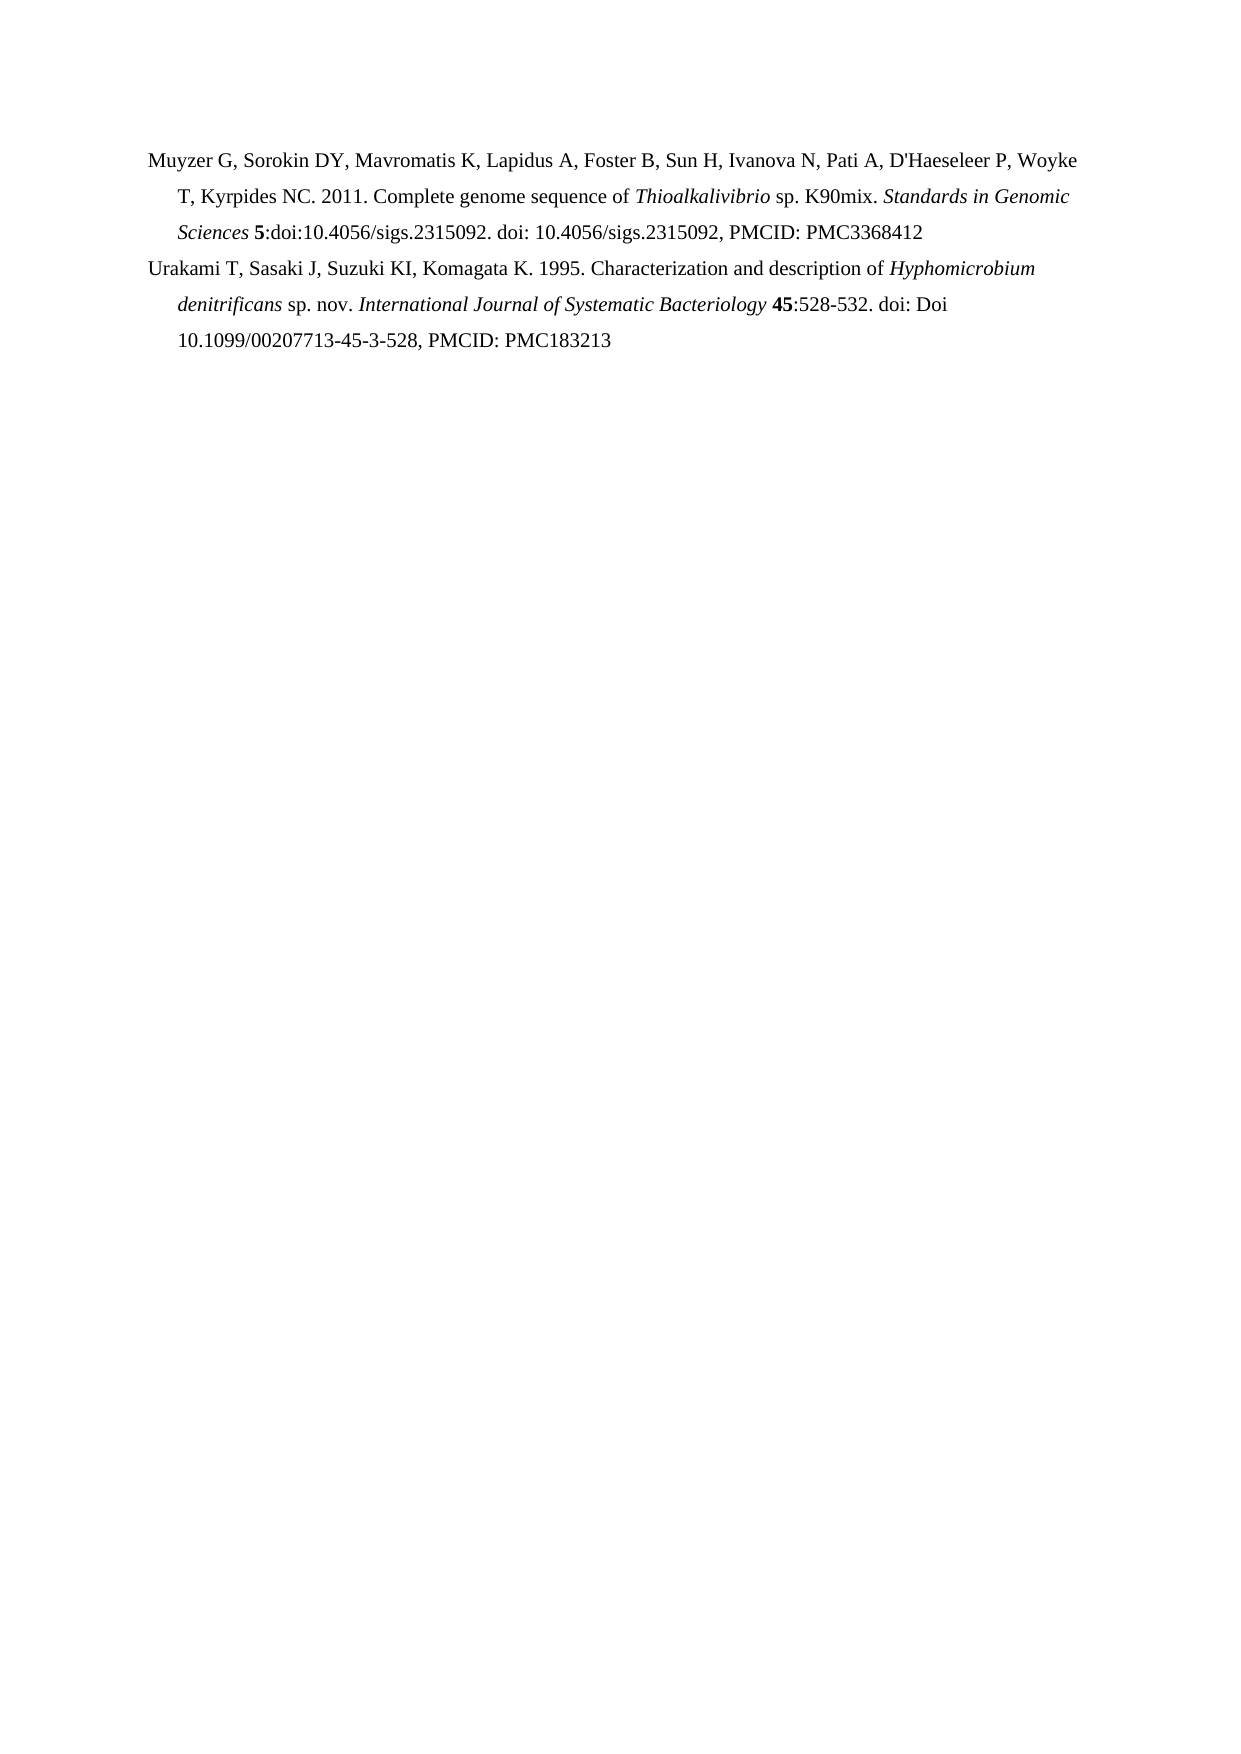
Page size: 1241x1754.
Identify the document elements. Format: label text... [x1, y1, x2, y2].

text Muyzer G, Sorokin DY, Mavromatis K, Lapidus A, Foster B, Sun H, Ivanova N, Pati A, D'Haeseleer P, Woyke T, Kyrpides NC. 2011. Complete genome sequence of Thioalkalivibrio sp. K90mix. Standards in Genomic Sciences 5:doi:10.4056/sigs.2315092. doi: 10.4056/sigs.2315092, PMCID: PMC3368412 [148, 148, 1093, 244]
text Urakami T, Sasaki J, Suzuki KI, Komagata K. 1995. Characterization and description of Hyphomicrobium denitrificans sp. nov. International Journal of Systematic Bacteriology 45:528-532. doi: Doi 10.1099/00207713-45-3-528, PMCID: PMC183213 [148, 256, 1093, 352]
